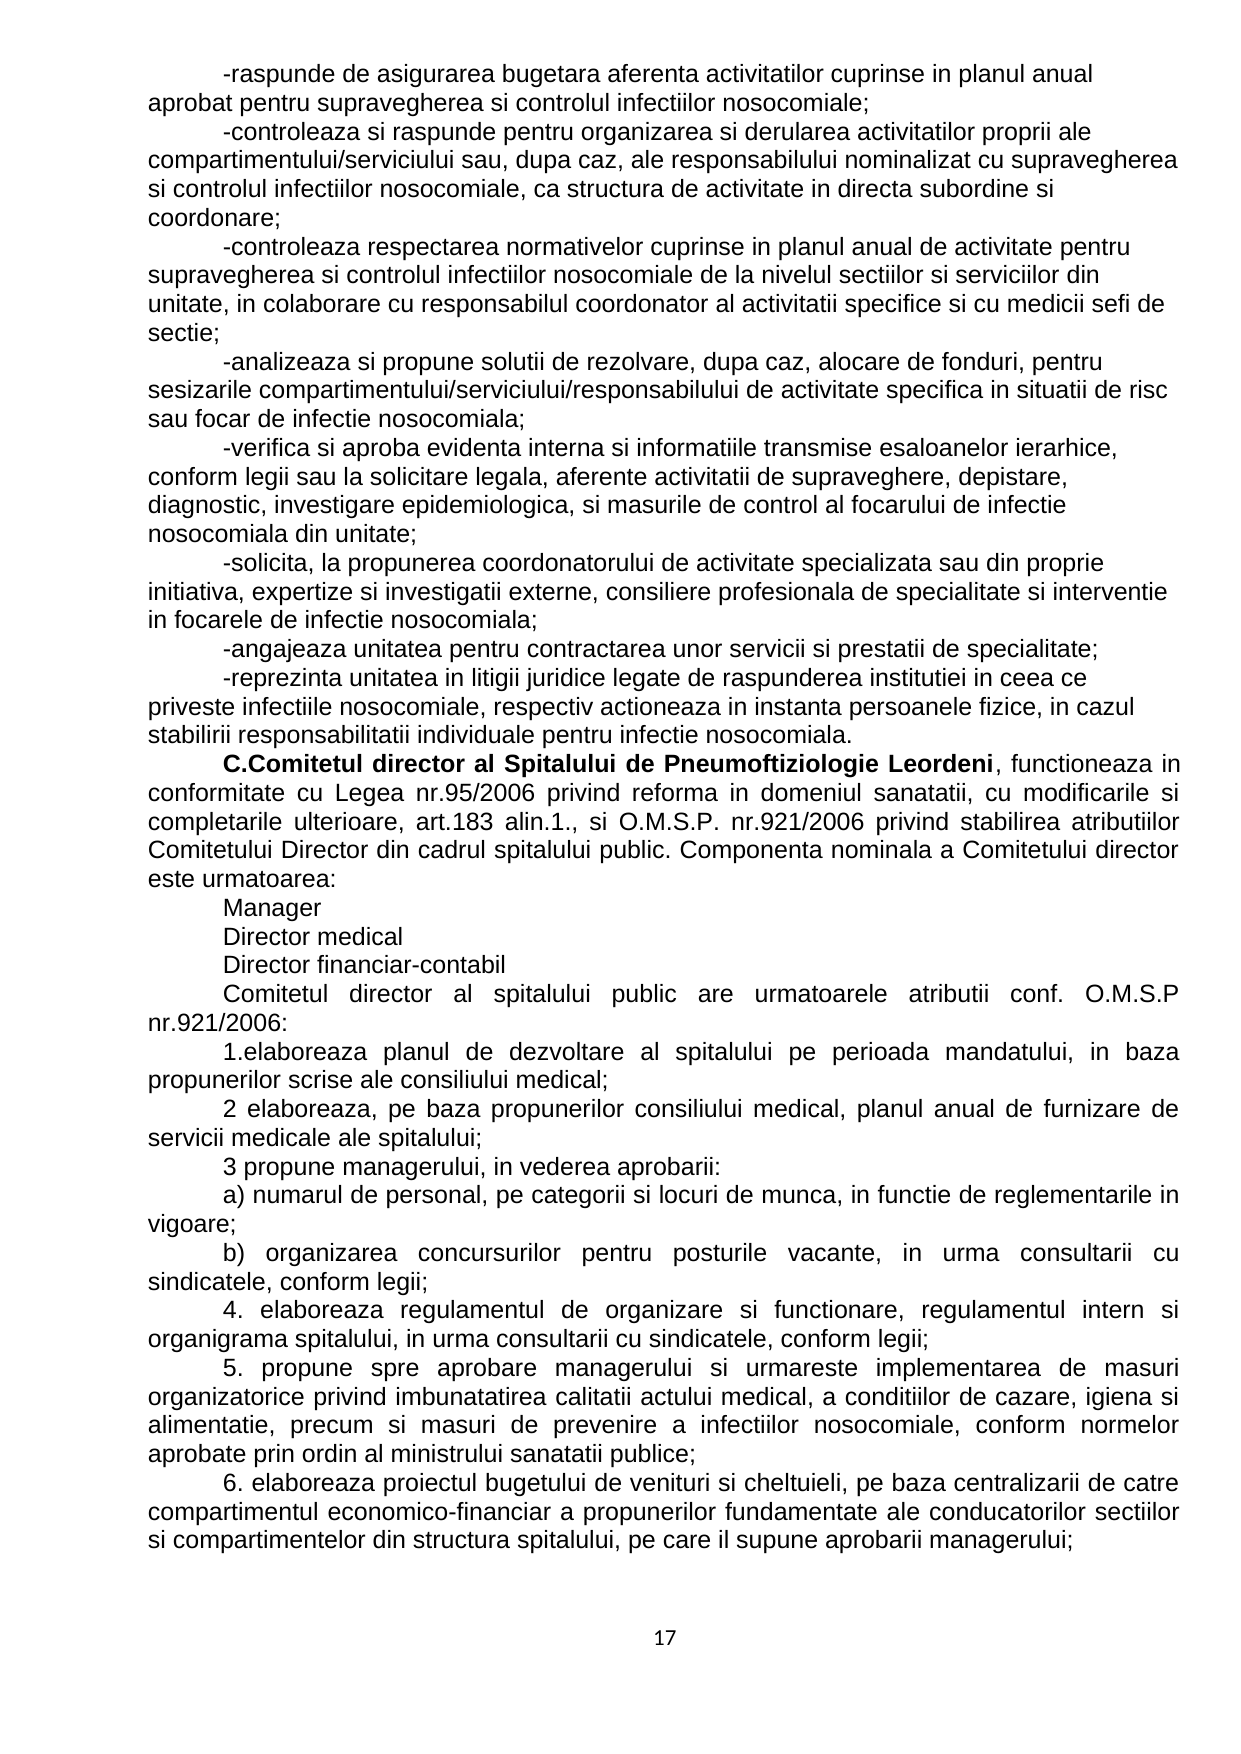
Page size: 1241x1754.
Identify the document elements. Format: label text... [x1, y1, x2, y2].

text Director medical [148, 922, 1181, 950]
text 3 propune managerului, in vederea aprobarii: [148, 1152, 1181, 1180]
text -angajeaza unitatea pentru contractarea unor servicii si prestatii de specialitate; [148, 634, 1181, 663]
text 6. elaboreaza proiectul bugetului de venituri si cheltuieli, pe baza centralizarii de catre compartimentul economico-financiar a propunerilor fundamentate ale conducatorilor sectiilor si compartimentelor din structura spitalului, pe care il supune aprobarii managerului; [148, 1468, 1181, 1554]
text -controleaza si raspunde pentru organizarea si derularea activitatilor proprii ale [148, 117, 1181, 145]
text -solicita, la propunerea coordonatorului de activitate specializata sau din proprie initiativa, expertize si investigatii externe, consiliere profesionala de specialitate si interventie in focarele de infectie nosocomiala; [148, 548, 1181, 634]
text compartimentului/serviciului sau, dupa caz, ale responsabilului nominalizat cu supravegherea si controlul infectiilor nosocomiale, ca structura de activitate in directa subordine si coordonare; [148, 145, 1181, 232]
text -raspunde de asigurarea bugetara aferenta activitatilor cuprinse in planul anual aprobat pentru supravegherea si controlul infectiilor nosocomiale; [148, 59, 1181, 117]
text Manager [148, 893, 1181, 922]
text Director financiar-contabil [148, 950, 1181, 979]
text -analizeaza si propune solutii de rezolvare, dupa caz, alocare de fonduri, pentru sesizarile compartimentului/serviciului/responsabilului de activitate specifica in situatii de risc sau focar de infectie nosocomiala; [148, 347, 1181, 433]
text -controleaza respectarea normativelor cuprinse in planul anual de activitate pentru supravegherea si controlul infectiilor nosocomiale de la nivelul sectiilor si serviciilor din unitate, in colaborare cu responsabilul coordonator al activitatii specifice si cu medicii sefi de sectie; [148, 232, 1181, 347]
text -reprezinta unitatea in litigii juridice legate de raspunderea institutiei in ceea ce priveste infectiile nosocomiale, respectiv actioneaza in instanta persoanele fizice, in cazul stabilirii responsabilitatii individuale pentru infectie nosocomiala. [148, 663, 1181, 749]
text C.Comitetul director al Spitalului de Pneumoftiziologie Leordeni, functioneaza in conformitate cu Legea nr.95/2006 privind reforma in domeniul sanatatii, cu modificarile si completarile ulterioare, art.183 alin.1., si O.M.S.P. nr.921/2006 privind stabilirea atributiilor Comitetului Director din cadrul spitalului public. Componenta nominala a Comitetului director este urmatoarea: [148, 749, 1181, 893]
text b) organizarea concursurilor pentru posturile vacante, in urma consultarii cu sindicatele, conform legii; [148, 1238, 1181, 1295]
text 5. propune spre aprobare managerului si urmareste implementarea de masuri organizatorice privind imbunatatirea calitatii actului medical, a conditiilor de cazare, igiena si alimentatie, precum si masuri de prevenire a infectiilor nosocomiale, conform normelor aprobate prin ordin al ministrului sanatatii publice; [148, 1353, 1181, 1468]
text 4. elaboreaza regulamentul de organizare si functionare, regulamentul intern si organigrama spitalului, in urma consultarii cu sindicatele, conform legii; [148, 1295, 1181, 1353]
text a) numarul de personal, pe categorii si locuri de munca, in functie de reglementarile in vigoare; [148, 1180, 1181, 1238]
text 1.elaboreaza planul de dezvoltare al spitalului pe perioada mandatului, in baza propunerilor scrise ale consiliului medical; [148, 1037, 1181, 1094]
text -verifica si aproba evidenta interna si informatiile transmise esaloanelor ierarhice, conform legii sau la solicitare legala, aferente activitatii de supraveghere, depistare, diagnostic, investigare epidemiologica, si masurile de control al focarului de infectie nosocomiala din unitate; [148, 433, 1181, 548]
text Comitetul director al spitalului public are urmatoarele atributii conf. O.M.S.P nr.921/2006: [148, 979, 1181, 1037]
text 2 elaboreaza, pe baza propunerilor consiliului medical, planul anual de furnizare de servicii medicale ale spitalului; [148, 1094, 1181, 1152]
